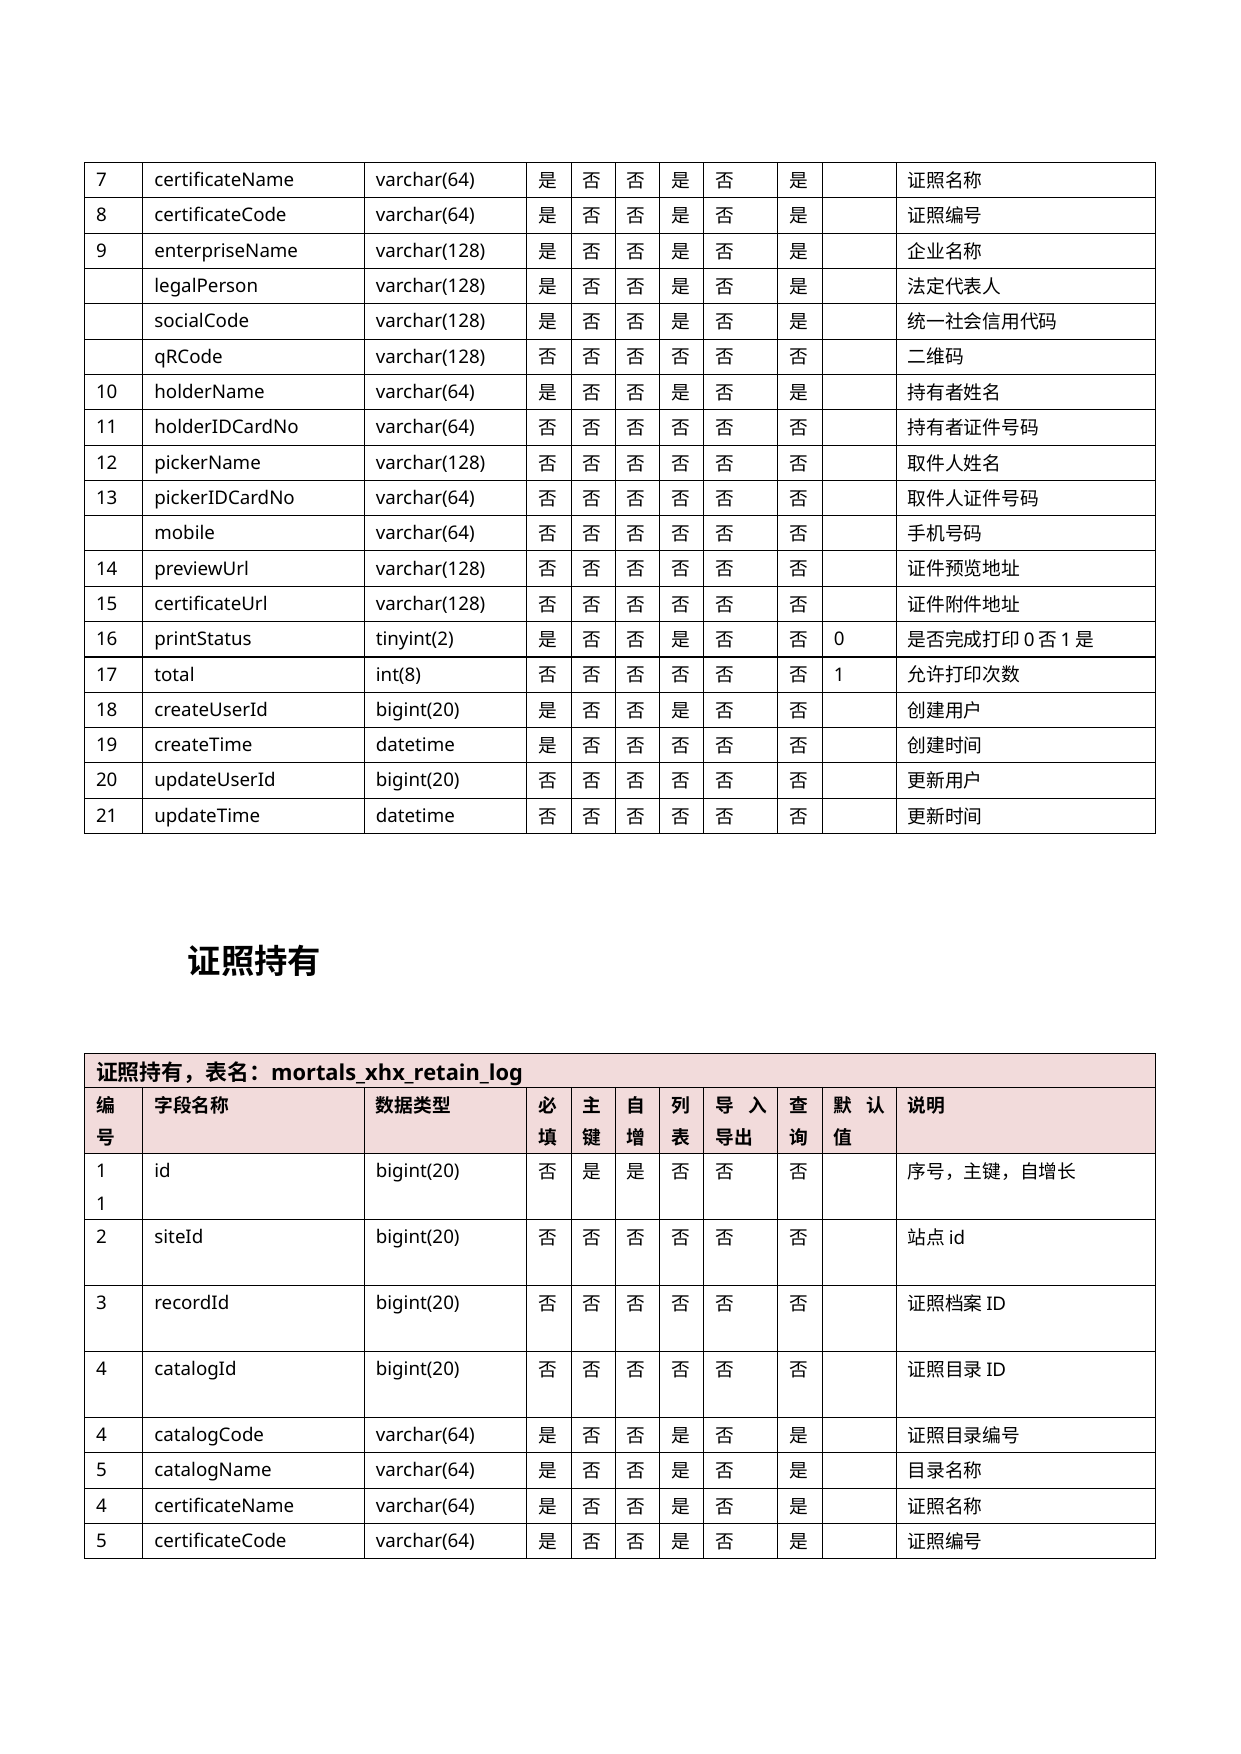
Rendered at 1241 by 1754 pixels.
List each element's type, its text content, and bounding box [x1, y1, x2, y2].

table_cell 否 [778, 551, 822, 586]
table_cell 5 [85, 1453, 142, 1488]
table_cell 16 [85, 622, 142, 656]
table_cell [823, 1352, 896, 1417]
table_cell 否 [572, 304, 615, 338]
table_cell 统一社会信用代码 [897, 304, 1155, 338]
table_cell 更新用户 [897, 763, 1155, 798]
table_cell 否 [704, 1489, 777, 1523]
table_cell 列表 [660, 1088, 703, 1153]
table_cell 否 [616, 799, 659, 833]
table_cell 否 [616, 234, 659, 268]
table_cell 证照档案ID [897, 1286, 1155, 1351]
table_cell 否 [527, 799, 571, 833]
table_cell 12 [85, 446, 142, 480]
table_cell 是 [572, 1154, 615, 1219]
table_cell 否 [572, 693, 615, 727]
table_cell 否 [616, 340, 659, 374]
table_cell 否 [527, 587, 571, 621]
table_cell varchar(128) [365, 551, 526, 586]
table_cell 否 [778, 446, 822, 480]
table_cell 10 [85, 375, 142, 409]
table_cell bigint(20) [365, 1220, 526, 1285]
table_cell 否 [778, 516, 822, 550]
table_cell 否 [616, 1418, 659, 1452]
table_cell varchar(64) [365, 1524, 526, 1558]
table_cell 否 [527, 551, 571, 586]
table_cell 否 [778, 1352, 822, 1417]
table_cell 否 [572, 1220, 615, 1285]
table_cell 是 [660, 163, 703, 197]
table_cell 否 [527, 1154, 571, 1219]
table_cell 是 [527, 1524, 571, 1558]
table_cell 否 [572, 1352, 615, 1417]
table_cell 自增 [616, 1088, 659, 1153]
table_cell tinyint(2) [365, 622, 526, 656]
table_cell 否 [778, 410, 822, 444]
table_cell createTime [143, 728, 364, 762]
table_cell 11 [85, 410, 142, 444]
table_cell 否 [572, 198, 615, 233]
table_cell 否 [660, 658, 703, 692]
table_cell 法定代表人 [897, 269, 1155, 303]
table_cell 否 [704, 375, 777, 409]
table_cell [85, 1352, 142, 1417]
table_cell varchar(64) [365, 516, 526, 550]
table_cell 否 [704, 340, 777, 374]
table_cell 是 [778, 269, 822, 303]
table_cell 否 [527, 1220, 571, 1285]
table_cell [823, 410, 896, 444]
table_cell 证照目录ID [897, 1352, 1155, 1417]
table_cell 否 [660, 410, 703, 444]
table_cell 是 [778, 304, 822, 338]
table_cell 是 [660, 1453, 703, 1488]
table_cell [85, 1286, 142, 1351]
table_cell holderName [143, 375, 364, 409]
table_cell 是 [778, 198, 822, 233]
table_cell 否 [704, 1524, 777, 1558]
table_cell 否 [616, 1453, 659, 1488]
table_cell 否 [704, 799, 777, 833]
table_cell [823, 198, 896, 233]
table_cell 7 [85, 163, 142, 197]
table_cell 是 [527, 269, 571, 303]
table_cell 取件人证件号码 [897, 481, 1155, 515]
table_cell 0 [823, 622, 896, 656]
table_cell 否 [572, 1286, 615, 1351]
table_cell [823, 1286, 896, 1351]
table_cell 否 [616, 587, 659, 621]
table_cell qRCode [143, 340, 364, 374]
table_cell 是 [660, 198, 703, 233]
table_cell 允许打印次数 [897, 658, 1155, 692]
table_cell datetime [365, 799, 526, 833]
table_cell 否 [616, 516, 659, 550]
table_cell 否 [572, 728, 615, 762]
table_cell certificateCode [143, 1524, 364, 1558]
table_cell 是 [527, 234, 571, 268]
table_cell 否 [572, 481, 615, 515]
table_cell [823, 446, 896, 480]
table_cell id [143, 1154, 364, 1219]
table_cell 否 [704, 1352, 777, 1417]
table_cell varchar(128) [365, 587, 526, 621]
table_cell 否 [616, 304, 659, 338]
table_cell [823, 1418, 896, 1452]
subtitle 证照持有 [187, 926, 1053, 991]
table_cell [823, 1154, 896, 1219]
table_cell 否 [704, 622, 777, 656]
table_cell 是 [616, 1154, 659, 1219]
table_cell catalogName [143, 1453, 364, 1488]
table_cell [823, 763, 896, 798]
table_cell varchar(128) [365, 269, 526, 303]
table_cell 否 [572, 1524, 615, 1558]
table_cell 数据类型 [365, 1088, 526, 1153]
table_cell 17 [85, 658, 142, 692]
table_cell 否 [704, 446, 777, 480]
table_cell 否 [704, 763, 777, 798]
table_cell [85, 340, 142, 374]
table_cell 否 [778, 622, 822, 656]
table_cell 证照编号 [897, 1524, 1155, 1558]
table_cell 否 [572, 551, 615, 586]
table_cell siteId [143, 1220, 364, 1285]
table_cell 否 [616, 728, 659, 762]
table_cell 是否完成打印0否1是 [897, 622, 1155, 656]
table_cell 主键 [572, 1088, 615, 1153]
table_cell 否 [704, 1286, 777, 1351]
table_cell 否 [660, 340, 703, 374]
table_cell 是 [778, 1489, 822, 1523]
table_cell [85, 1220, 142, 1285]
table_cell 否 [778, 658, 822, 692]
table_cell 否 [527, 658, 571, 692]
table_cell 是 [660, 1524, 703, 1558]
table_cell 否 [660, 446, 703, 480]
table_cell 否 [778, 1154, 822, 1219]
table_cell 默认值 [823, 1088, 896, 1153]
table_cell [823, 304, 896, 338]
table_cell 否 [704, 1453, 777, 1488]
table_cell 是 [527, 693, 571, 727]
table_cell bigint(20) [365, 693, 526, 727]
table_cell 否 [660, 516, 703, 550]
table_cell 8 [85, 198, 142, 233]
table_cell 否 [616, 446, 659, 480]
table_cell 是 [660, 304, 703, 338]
table_cell 否 [527, 446, 571, 480]
table_cell 否 [778, 799, 822, 833]
table_cell 否 [527, 481, 571, 515]
table_cell 否 [704, 1220, 777, 1285]
table_cell 否 [704, 693, 777, 727]
table_cell certificateUrl [143, 587, 364, 621]
table_cell recordId [143, 1286, 364, 1351]
table_cell datetime [365, 728, 526, 762]
table_cell 是 [527, 375, 571, 409]
table_cell 否 [572, 269, 615, 303]
table_cell bigint(20) [365, 1352, 526, 1417]
table_cell 否 [616, 481, 659, 515]
table_cell [823, 1489, 896, 1523]
table_cell 否 [572, 375, 615, 409]
table_cell 1 [823, 658, 896, 692]
table_cell 是 [660, 269, 703, 303]
table_cell mobile [143, 516, 364, 550]
table_cell 手机号码 [897, 516, 1155, 550]
table_cell 证照编号 [897, 198, 1155, 233]
table_cell 目录名称 [897, 1453, 1155, 1488]
table_cell 否 [572, 1453, 615, 1488]
table_cell 否 [660, 1154, 703, 1219]
table_cell 是 [660, 1489, 703, 1523]
table_cell varchar(128) [365, 340, 526, 374]
table_cell 二维码 [897, 340, 1155, 374]
table_cell 15 [85, 587, 142, 621]
table_cell 否 [616, 375, 659, 409]
table_cell previewUrl [143, 551, 364, 586]
table_cell 否 [572, 410, 615, 444]
table_cell [85, 304, 142, 338]
table_cell 否 [572, 1418, 615, 1452]
table_cell [823, 1524, 896, 1558]
table_cell createUserId [143, 693, 364, 727]
table_cell 否 [704, 587, 777, 621]
table_cell 5 [85, 1524, 142, 1558]
table_cell 导入导出 [704, 1088, 777, 1153]
table_cell 否 [660, 1352, 703, 1417]
table_cell legalPerson [143, 269, 364, 303]
table_cell 否 [572, 340, 615, 374]
table_cell 否 [778, 728, 822, 762]
table_cell socialCode [143, 304, 364, 338]
table_cell 否 [616, 693, 659, 727]
table_cell 否 [572, 234, 615, 268]
table_cell 是 [527, 728, 571, 762]
table_cell [823, 1453, 896, 1488]
table_cell 是 [527, 304, 571, 338]
table_cell 否 [527, 1286, 571, 1351]
table_cell [823, 587, 896, 621]
table_cell bigint(20) [365, 1286, 526, 1351]
table_cell 站点id [897, 1220, 1155, 1285]
table_cell 否 [616, 763, 659, 798]
table_cell 否 [616, 658, 659, 692]
table_cell 说明 [897, 1088, 1155, 1153]
table_cell 证照目录编号 [897, 1418, 1155, 1452]
table_cell printStatus [143, 622, 364, 656]
table_cell [823, 1220, 896, 1285]
table_cell 否 [616, 1489, 659, 1523]
table_cell varchar(64) [365, 1418, 526, 1452]
table_cell [823, 375, 896, 409]
table_cell varchar(128) [365, 304, 526, 338]
table_cell 创建时间 [897, 728, 1155, 762]
table_cell 持有者姓名 [897, 375, 1155, 409]
table_cell 9 [85, 234, 142, 268]
table_cell 否 [778, 693, 822, 727]
table_cell varchar(64) [365, 1453, 526, 1488]
table_cell 是 [778, 234, 822, 268]
table_cell [823, 728, 896, 762]
table_cell pickerName [143, 446, 364, 480]
table_cell [823, 340, 896, 374]
table_cell 否 [660, 1220, 703, 1285]
table_cell 否 [616, 410, 659, 444]
table_cell varchar(64) [365, 163, 526, 197]
table_cell certificateName [143, 163, 364, 197]
table_cell 编号 [85, 1088, 142, 1153]
table_cell 18 [85, 693, 142, 727]
table_cell [823, 234, 896, 268]
table_cell 否 [660, 481, 703, 515]
table_cell total [143, 658, 364, 692]
table_cell 否 [660, 1286, 703, 1351]
table_cell [823, 693, 896, 727]
table_cell 否 [572, 622, 615, 656]
table_cell pickerIDCardNo [143, 481, 364, 515]
table_cell 是 [778, 375, 822, 409]
table_cell 否 [527, 1352, 571, 1417]
table_cell 否 [660, 587, 703, 621]
table_cell bigint(20) [365, 1154, 526, 1219]
table_cell certificateName [143, 1489, 364, 1523]
table_cell 否 [616, 163, 659, 197]
table_cell [85, 269, 142, 303]
table_cell [823, 481, 896, 515]
table_cell 更新时间 [897, 799, 1155, 833]
table_cell holderIDCardNo [143, 410, 364, 444]
table_cell 证件预览地址 [897, 551, 1155, 586]
table_cell catalogCode [143, 1418, 364, 1452]
table_cell 否 [572, 763, 615, 798]
table_cell varchar(64) [365, 481, 526, 515]
table_cell 否 [660, 551, 703, 586]
table_cell 否 [660, 799, 703, 833]
table_cell certificateCode [143, 198, 364, 233]
table_cell 证照名称 [897, 163, 1155, 197]
table_cell 是 [778, 1524, 822, 1558]
table_cell 否 [704, 481, 777, 515]
table_cell 是 [527, 1453, 571, 1488]
table_cell 企业名称 [897, 234, 1155, 268]
table_cell 否 [778, 587, 822, 621]
table_cell 必填 [527, 1088, 571, 1153]
table_cell 否 [704, 1154, 777, 1219]
table_cell varchar(64) [365, 375, 526, 409]
table_cell varchar(64) [365, 198, 526, 233]
table_cell 否 [527, 340, 571, 374]
table_cell 否 [778, 340, 822, 374]
table_cell 21 [85, 799, 142, 833]
table_cell 否 [572, 163, 615, 197]
table_cell bigint(20) [365, 763, 526, 798]
table_cell 是 [527, 1418, 571, 1452]
table_cell 否 [660, 728, 703, 762]
table_cell 4 [85, 1489, 142, 1523]
table_cell 否 [572, 587, 615, 621]
table_cell 是 [527, 163, 571, 197]
table_cell 否 [704, 234, 777, 268]
table_cell 13 [85, 481, 142, 515]
table_cell [823, 269, 896, 303]
table_cell 否 [778, 481, 822, 515]
table_cell 否 [616, 1352, 659, 1417]
table_cell 是 [527, 622, 571, 656]
table_cell 否 [704, 269, 777, 303]
table_cell 否 [527, 516, 571, 550]
table_cell 否 [704, 551, 777, 586]
table_cell 否 [660, 763, 703, 798]
table_cell 否 [616, 1286, 659, 1351]
table_cell [823, 799, 896, 833]
table_cell 否 [527, 763, 571, 798]
table_cell 是 [660, 622, 703, 656]
table_cell 创建用户 [897, 693, 1155, 727]
table_cell varchar(64) [365, 410, 526, 444]
table_cell 否 [704, 198, 777, 233]
table_cell 否 [527, 410, 571, 444]
table_cell 是 [660, 234, 703, 268]
table_cell 否 [704, 163, 777, 197]
table_cell catalogId [143, 1352, 364, 1417]
table_cell updateUserId [143, 763, 364, 798]
table_cell 20 [85, 763, 142, 798]
table_cell 否 [616, 269, 659, 303]
table_cell 否 [778, 763, 822, 798]
table_cell 否 [704, 410, 777, 444]
table_cell 否 [572, 799, 615, 833]
table_cell 证照名称 [897, 1489, 1155, 1523]
table_cell 否 [572, 446, 615, 480]
table_cell 否 [704, 1418, 777, 1452]
table_cell 是 [527, 1489, 571, 1523]
table_cell [823, 163, 896, 197]
table_cell 否 [616, 1524, 659, 1558]
table_cell 否 [704, 304, 777, 338]
table_cell 否 [616, 551, 659, 586]
table_cell 否 [572, 516, 615, 550]
table_header 证照持有，表名：mortals_xhx_retain_log [85, 1054, 1155, 1087]
table_cell 否 [572, 658, 615, 692]
table_cell 4 [85, 1418, 142, 1452]
table_cell [823, 551, 896, 586]
table_cell 是 [527, 198, 571, 233]
table_cell 否 [572, 1489, 615, 1523]
table_cell 是 [778, 1418, 822, 1452]
table_cell 否 [704, 658, 777, 692]
table_cell 字段名称 [143, 1088, 364, 1153]
table_cell 是 [660, 693, 703, 727]
table_cell 否 [616, 622, 659, 656]
table_cell 取件人姓名 [897, 446, 1155, 480]
table_cell 是 [660, 375, 703, 409]
table_cell 1 [85, 1154, 142, 1219]
table_cell updateTime [143, 799, 364, 833]
table_cell 否 [616, 198, 659, 233]
table_cell 否 [778, 1286, 822, 1351]
table_cell 否 [616, 1220, 659, 1285]
table_cell 否 [778, 1220, 822, 1285]
table_cell varchar(128) [365, 446, 526, 480]
table_cell 持有者证件号码 [897, 410, 1155, 444]
table_cell 序号，主键，自增长 [897, 1154, 1155, 1219]
table_cell 19 [85, 728, 142, 762]
table_cell int(8) [365, 658, 526, 692]
table_cell varchar(64) [365, 1489, 526, 1523]
table_cell 是 [660, 1418, 703, 1452]
table_cell [823, 516, 896, 550]
table_cell varchar(128) [365, 234, 526, 268]
table_cell 证件附件地址 [897, 587, 1155, 621]
table_cell 是 [778, 1453, 822, 1488]
table_cell 否 [704, 728, 777, 762]
table_cell 是 [778, 163, 822, 197]
table_cell [85, 516, 142, 550]
table_cell enterpriseName [143, 234, 364, 268]
table_cell 否 [704, 516, 777, 550]
table_cell 14 [85, 551, 142, 586]
table_cell 查询 [778, 1088, 822, 1153]
